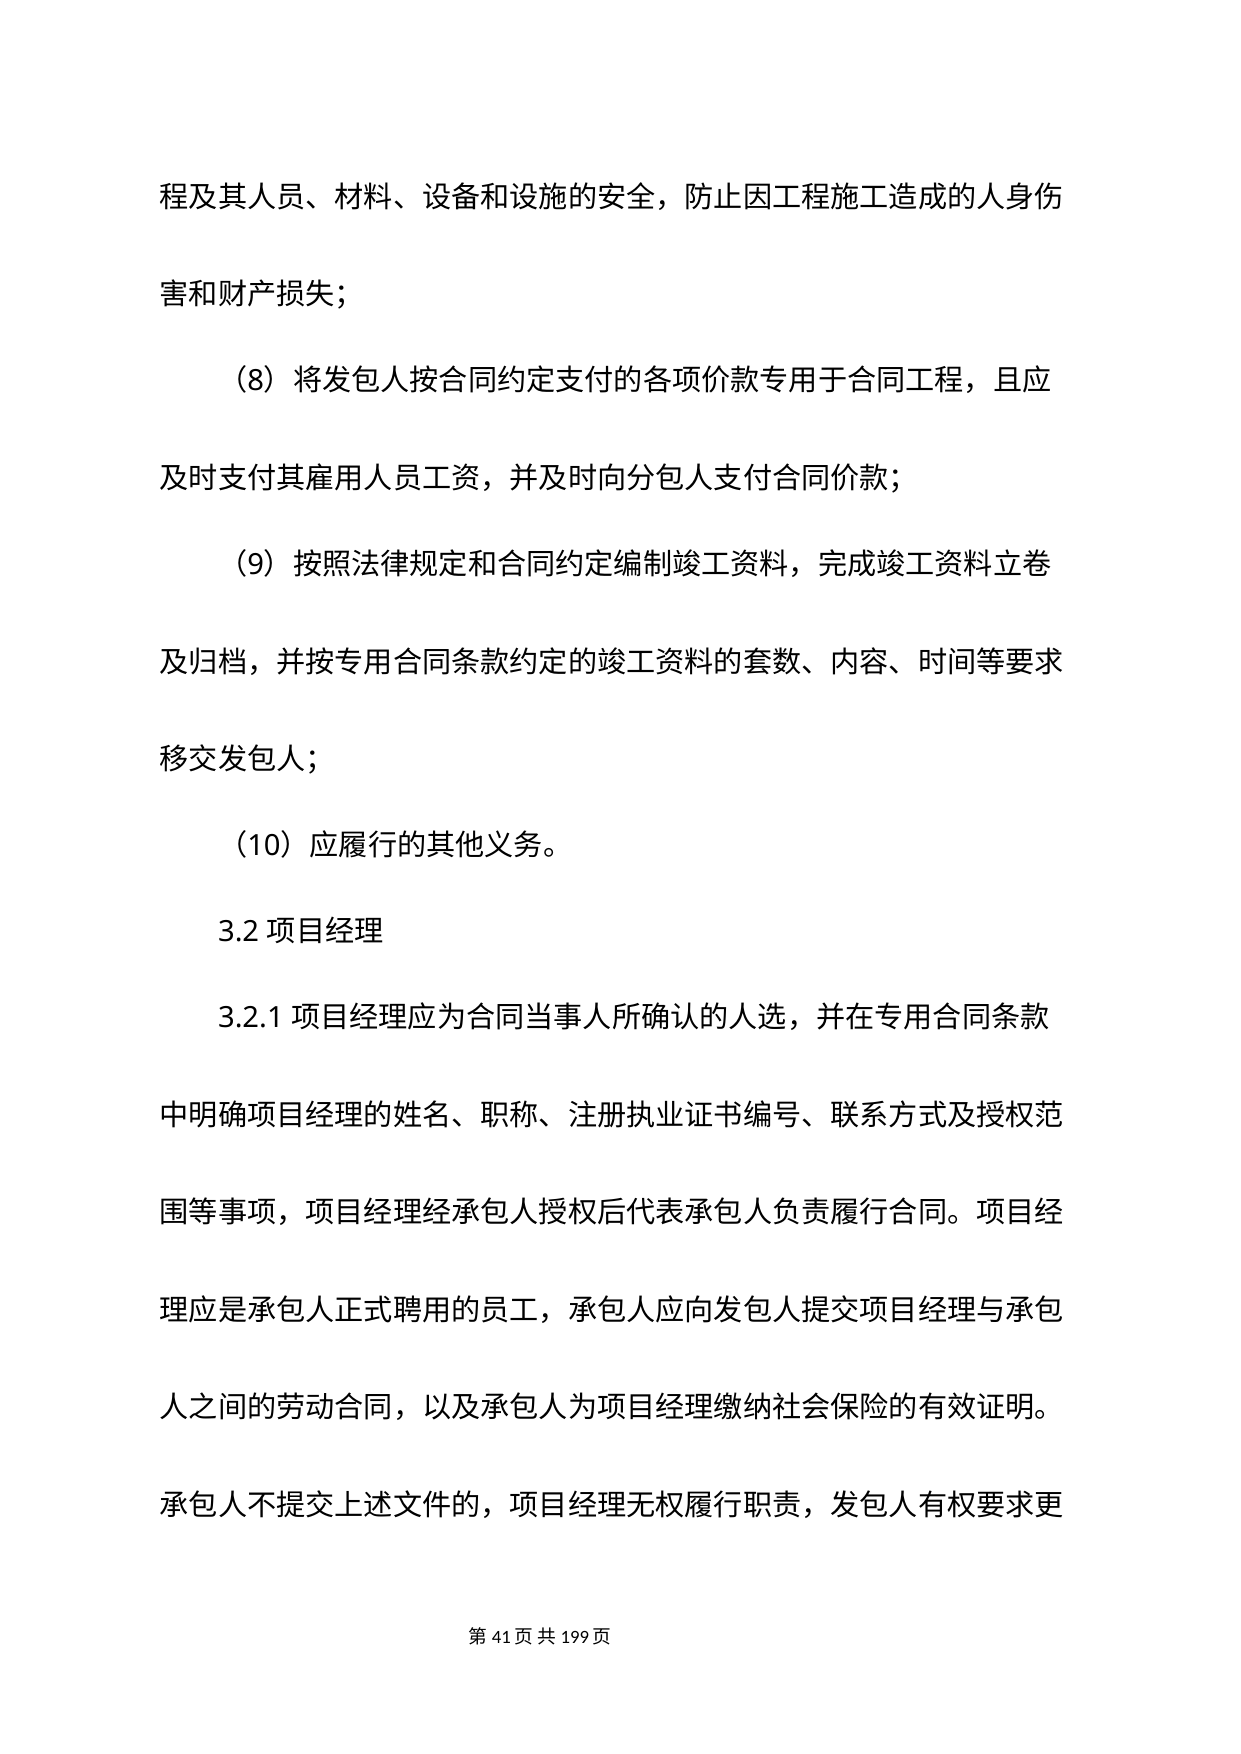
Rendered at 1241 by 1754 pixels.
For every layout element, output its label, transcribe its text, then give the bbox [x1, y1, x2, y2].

subtitle 3.2 项目经理 [159, 897, 1078, 962]
text （8）将发包人按合同约定支付的各项价款专用于合同工程，且应及时支付其雇用人员工资，并及时向分包人支付合同价款； [159, 346, 1078, 508]
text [159, 983, 1078, 1535]
text （9）按照法律规定和合同约定编制竣工资料，完成竣工资料立卷及归档，并按专用合同条款约定的竣工资料的套数、内容、时间等要求移交发包人； [159, 529, 1078, 789]
text （10）应履行的其他义务。 [159, 810, 1078, 875]
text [159, 162, 1078, 324]
